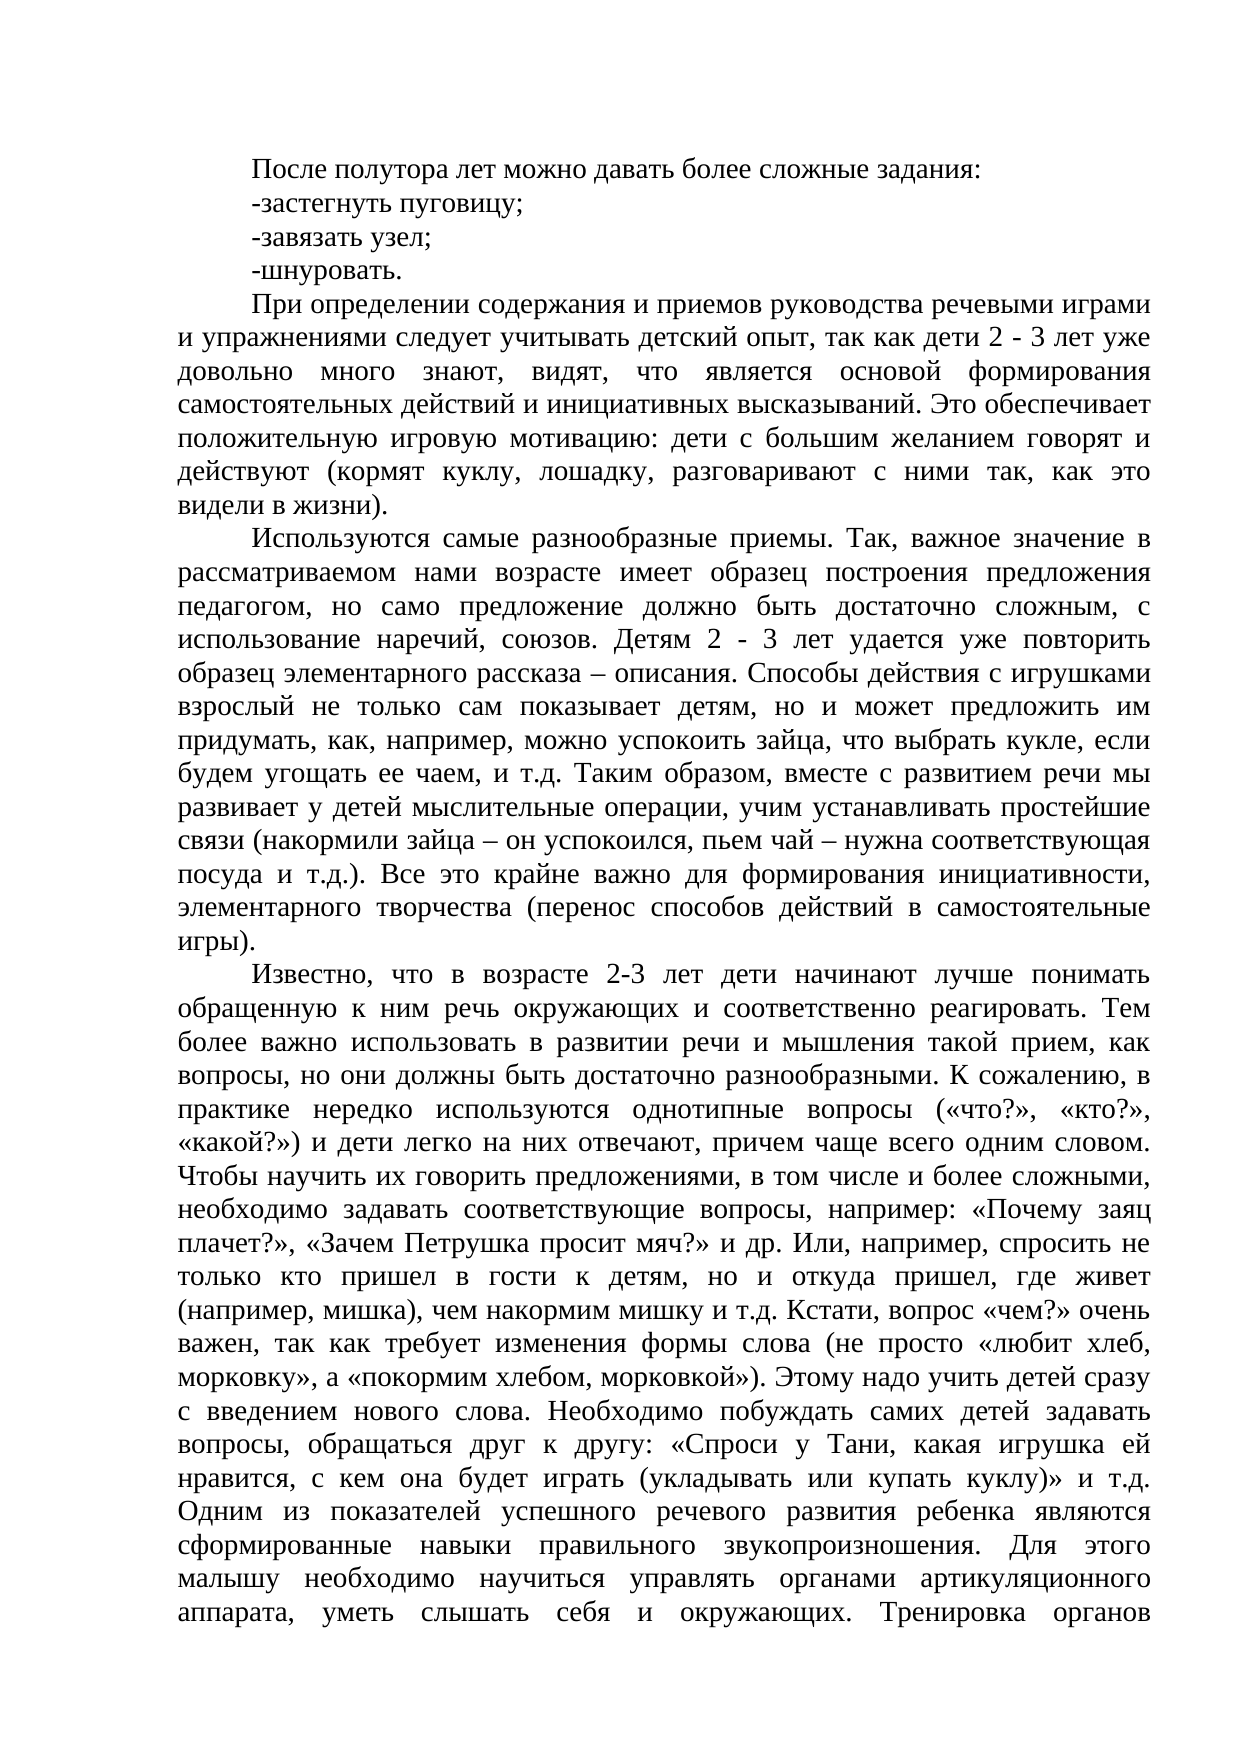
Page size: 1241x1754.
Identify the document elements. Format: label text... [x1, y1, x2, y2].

text При определении содержания и приемов руководства речевыми играми и упражнениями следует учитывать детский опыт, так как дети 2 - 3 лет уже довольно много знают, видят, что является основой формирования самостоятельных действий и инициативных высказываний. Это обеспечивает положительную игровую мотивацию: дети с большим желанием говорят и действуют (кормят куклу, лошадку, разговаривают с ними так, как это видели в жизни). [177, 286, 1152, 521]
text -завязать узел; [177, 219, 1152, 252]
text -шнуровать. [177, 252, 1152, 286]
text -застегнуть пуговицу; [177, 185, 1152, 219]
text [177, 957, 1152, 1627]
text Используются самые разнообразные приемы. Так, важное значение в рассматриваемом нами возрасте имеет образец построения предложения педагогом, но само предложение должно быть достаточно сложным, с использование наречий, союзов. Детям 2 - 3 лет удается уже повторить образец элементарного рассказа – описания. Способы действия с игрушками взрослый не только сам показывает детям, но и может предложить им придумать, как, например, можно успокоить зайца, что выбрать кукле, если будем угощать ее чаем, и т.д. Таким образом, вместе с развитием речи мы развивает у детей мыслительные операции, учим устанавливать простейшие связи (накормили зайца – он успокоился, пьем чай – нужна соответствующая посуда и т.д.). Все это крайне важно для формирования инициативности, элементарного творчества (перенос способов действий в самостоятельные игры). [177, 521, 1152, 957]
text После полутора лет можно давать более сложные задания: [177, 152, 1152, 185]
